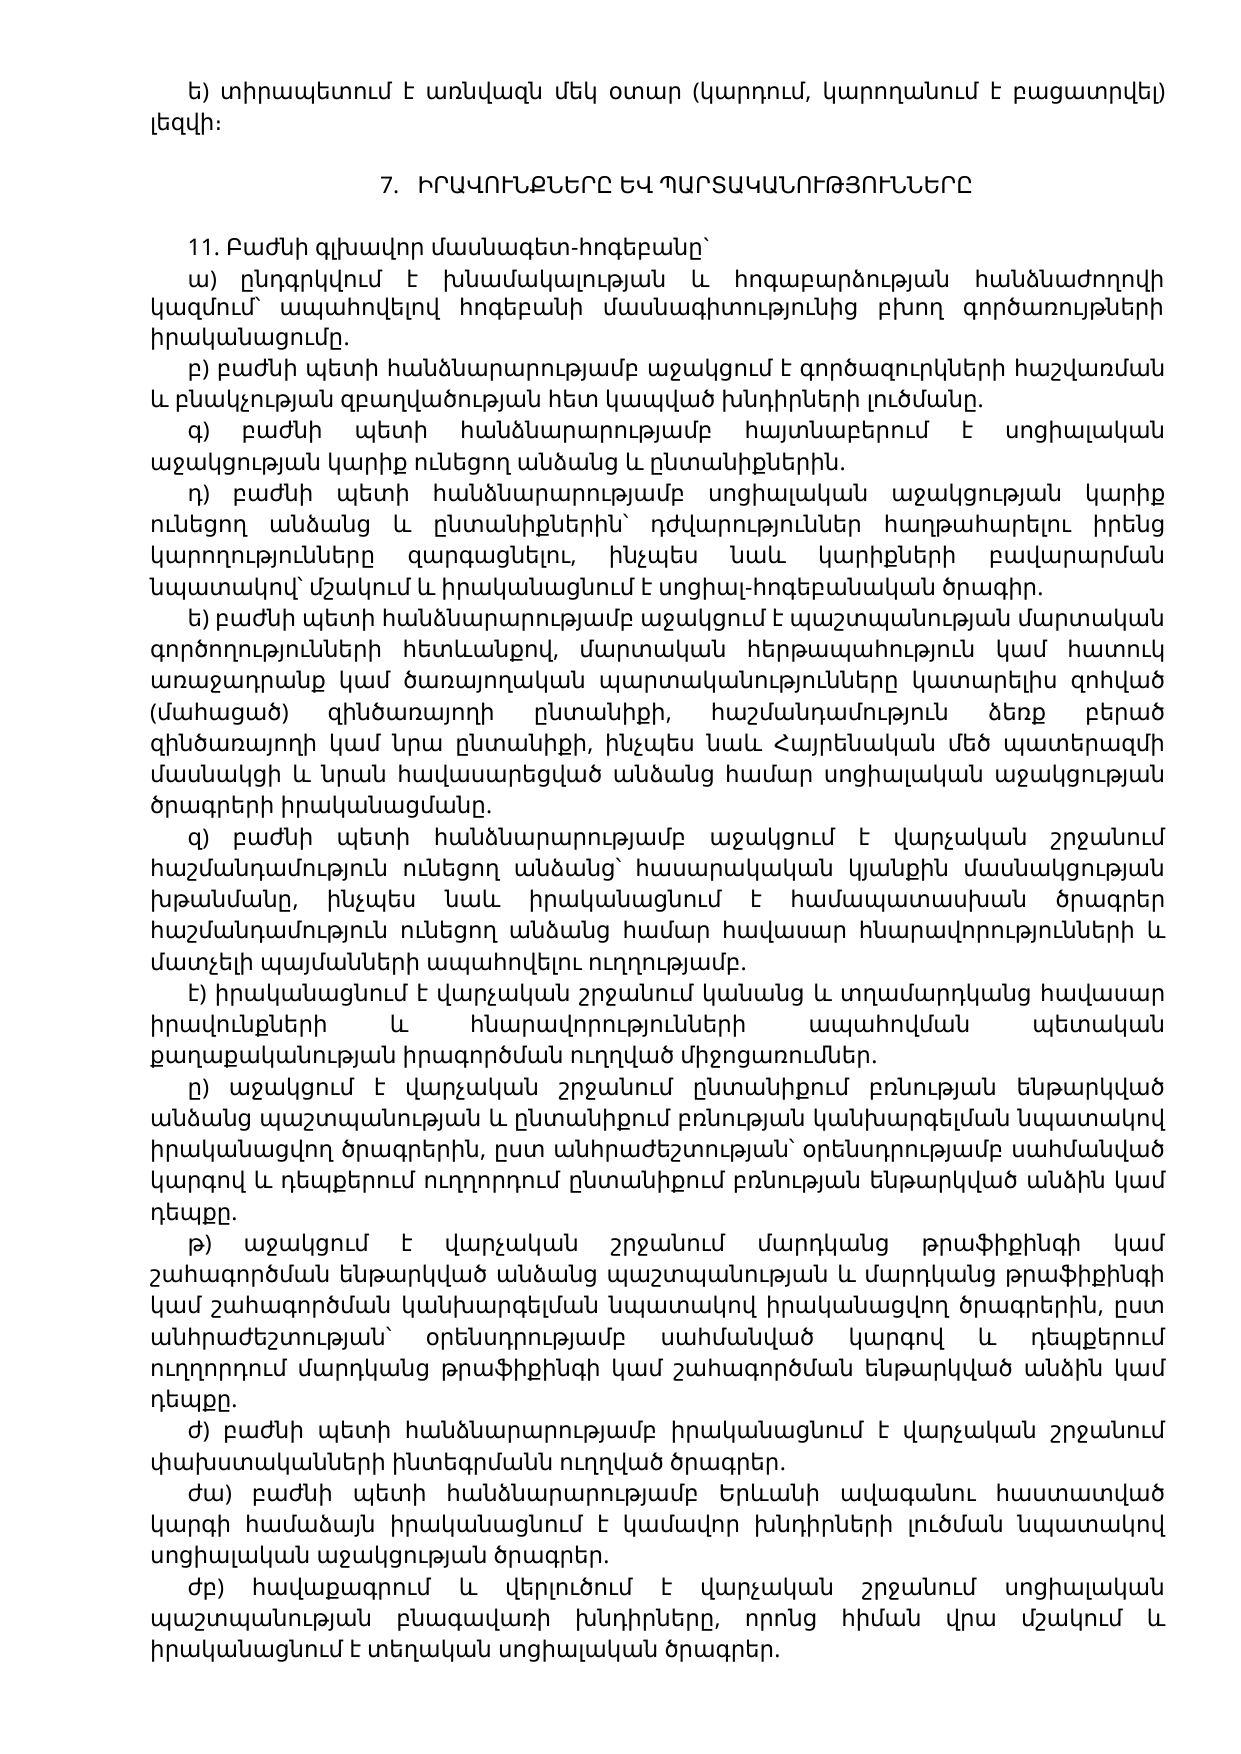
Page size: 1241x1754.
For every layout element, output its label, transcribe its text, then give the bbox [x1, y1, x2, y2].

text ժբ) հավաքագրում և վերլուծում է վարչական շրջանում սոցիալական պաշտպանության բնագավառի խնդիրները, որոնց հիման վրա մշակում և իրականացնում է տեղական սոցիալական ծրագրեր. [150, 1570, 1165, 1664]
text դ) բաժնի պետի հանձնարարությամբ սոցիալական աջակցության կարիք ունեցող անձանց և ընտանիքներին՝ դժվարություններ հաղթահարելու իրենց կարողությունները զարգացնելու, ինչպես նաև կարիքների բավարարման նպատակով՝ մշակում և իրականացնում է սոցիալ-հոգեբանական ծրագիր. [150, 477, 1165, 602]
text 11. Բաժնի գլխավոր մասնագետ-հոգեբանը` [150, 231, 1165, 262]
text ե) բաժնի պետի հանձնարարությամբ աջակցում է պաշտպանության մարտական գործողությունների հետևանքով, մարտական հերթապահություն կամ հատուկ առաջադրանք կամ ծառայողական պարտականությունները կատարելիս զոհված (մահացած) զինծառայողի ընտանիքի, հաշմանդամություն ձեռք բերած զինծառայողի կամ նրա ընտանիքի, ինչպես նաև Հայրենական մեծ պատերազմի մասնակցի և նրան հավասարեցված անձանց համար սոցիալական աջակցության ծրագրերի իրականացմանը. [150, 602, 1165, 820]
text ա) ընդգրկվում է խնամակալության և հոգաբարձության հանձնաժողովի կազմում՝ ապահովելով հոգեբանի մասնագիտությունից բխող գործառույթների իրականացումը. [150, 262, 1165, 352]
text թ) աջակցում է վարչական շրջանում մարդկանց թրաֆիքինգի կամ շահագործման ենթարկված անձանց պաշտպանության և մարդկանց թրաֆիքինգի կամ շահագործման կանխարգելման նպատակով իրականացվող ծրագրերին, ըստ անհրաժեշտության՝ օրենսդրությամբ սահմանված կարգով և դեպքերում ուղղորդում մարդկանց թրաֆիքինգի կամ շահագործման ենթարկված անձին կամ դեպքը. [150, 1227, 1165, 1414]
text զ) բաժնի պետի հանձնարարությամբ աջակցում է վարչական շրջանում հաշմանդամություն ունեցող անձանց՝ հասարակական կյանքին մասնակցության խթանմանը, ինչպես նաև իրականացնում է համապատասխան ծրագրեր հաշմանդամություն ունեցող անձանց համար հավասար հնարավորությունների և մատչելի պայմանների ապահովելու ուղղությամբ. [150, 820, 1165, 977]
text է) իրականացնում է վարչական շրջանում կանանց և տղամարդկանց հավասար իրավունքների և հնարավորությունների ապահովման պետական քաղաքականության իրագործման ուղղված միջոցառումներ. [150, 977, 1165, 1070]
text ե) տիրապետում է առնվազն մեկ օտար (կարդում, կարողանում է բացատրվել) լեզվի։ [150, 75, 1165, 137]
text գ) բաժնի պետի հանձնարարությամբ հայտնաբերում է սոցիալական աջակցության կարիք ունեցող անձանց և ընտանիքներին. [150, 414, 1165, 477]
text բ) բաժնի պետի հանձնարարությամբ աջակցում է գործազուրկների հաշվառման և բնակչության զբաղվածության հետ կապված խնդիրների լուծմանը. [150, 352, 1165, 414]
text ը) աջակցում է վարչական շրջանում ընտանիքում բռնության ենթարկված անձանց պաշտպանության և ընտանիքում բռնության կանխարգելման նպատակով իրականացվող ծրագրերին, ըստ անհրաժեշտության՝ օրենսդրությամբ սահմանված կարգով և դեպքերում ուղղորդում ընտանիքում բռնության ենթարկված անձին կամ դեպքը. [150, 1070, 1165, 1227]
text ժա) բաժնի պետի հանձնարարությամբ Երևանի ավագանու հաստատված կարգի համաձայն իրականացնում է կամավոր խնդիրների լուծման նպատակով սոցիալական աջակցության ծրագրեր. [150, 1477, 1165, 1570]
text ժ) բաժնի պետի հանձնարարությամբ իրականացնում է վարչական շրջանում փախստականների ինտեգրմանն ուղղված ծրագրեր. [150, 1414, 1165, 1477]
text 7. ԻՐԱՎՈՒՆՔՆԵՐԸ ԵՎ ՊԱՐՏԱԿԱՆՈՒԹՅՈՒՆՆԵՐԸ [150, 169, 1165, 200]
